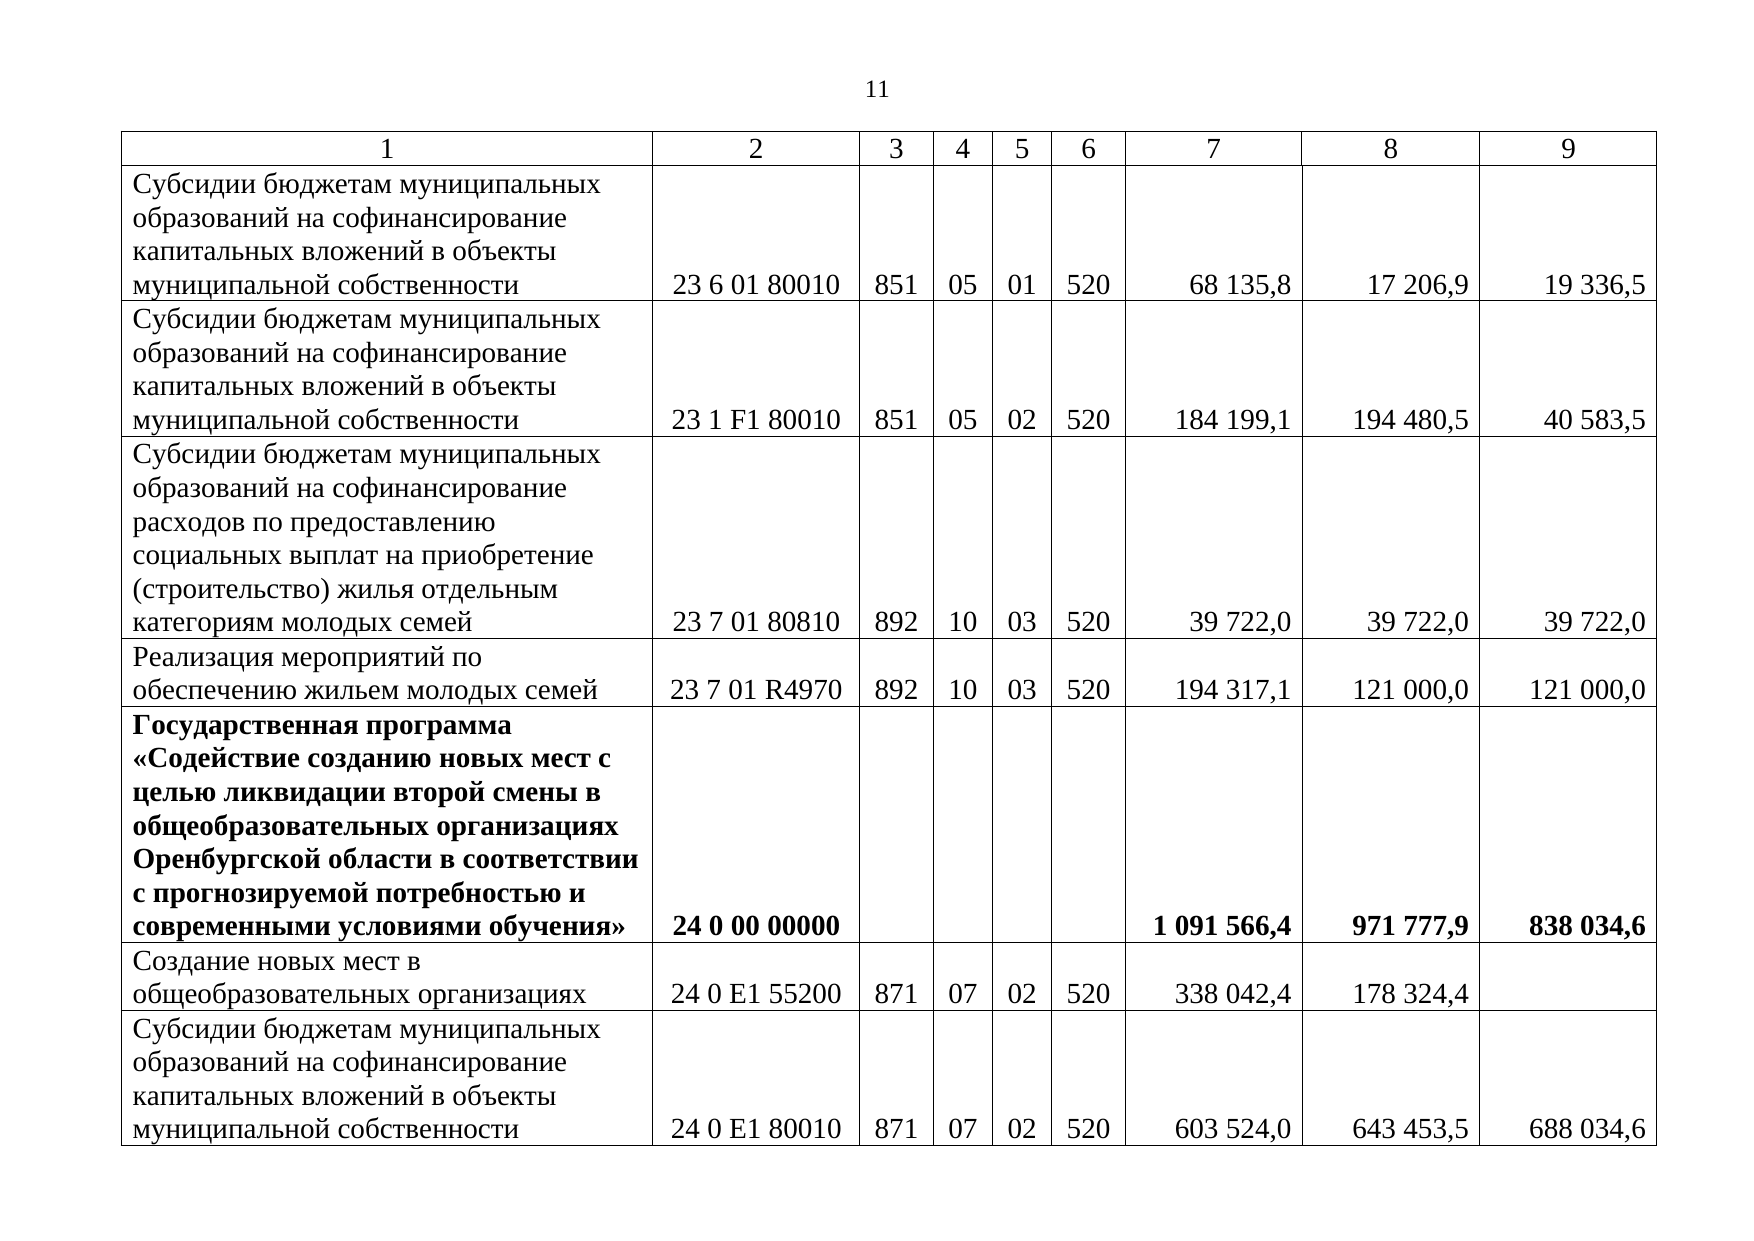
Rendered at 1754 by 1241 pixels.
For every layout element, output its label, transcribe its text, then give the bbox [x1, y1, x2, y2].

table_cell 1 091 566,4 [1126, 707, 1302, 942]
table_cell 520 [1052, 437, 1125, 638]
table_cell [934, 707, 992, 942]
table_cell 40 583,5 [1480, 301, 1656, 436]
table_cell 851 [860, 166, 933, 300]
table_cell Государственная программа «Содействие созданию новых мест с целью ликвидации второй смены в общеобразовательных организациях Оренбургской области в соответствии с прогнозируемой потребностью и современными условиями обучения» [122, 707, 652, 942]
table_cell 643 453,5 [1303, 1011, 1479, 1145]
table_cell 520 [1052, 1011, 1125, 1145]
table_cell 17 206,9 [1303, 166, 1479, 300]
table_header 9 [1480, 132, 1656, 165]
table_cell [860, 707, 933, 942]
table_cell 194 317,1 [1126, 639, 1302, 706]
table_cell Субсидии бюджетам муниципальных образований на софинансирование капитальных вложений в объекты муниципальной собственности [122, 166, 652, 300]
table_cell 02 [993, 943, 1051, 1010]
table_cell 23 1 F1 80010 [653, 301, 859, 436]
table_header 2 [653, 132, 859, 165]
table_cell Субсидии бюджетам муниципальных образований на софинансирование капитальных вложений в объекты муниципальной собственности [122, 301, 652, 436]
table_cell 19 336,5 [1480, 166, 1656, 300]
table_header 6 [1052, 132, 1125, 165]
table_cell 10 [934, 437, 992, 638]
table_cell 05 [934, 301, 992, 436]
table_cell Реализация мероприятий по обеспечению жильем молодых семей [122, 639, 652, 706]
table_cell 971 777,9 [1303, 707, 1479, 942]
table_cell 02 [993, 1011, 1051, 1145]
table_cell Субсидии бюджетам муниципальных образований на софинансирование капитальных вложений в объекты муниципальной собственности [122, 1011, 652, 1145]
table_cell 338 042,4 [1126, 943, 1302, 1010]
table_header 4 [934, 132, 992, 165]
table_cell 23 6 01 80010 [653, 166, 859, 300]
table_cell 39 722,0 [1480, 437, 1656, 638]
table_cell 520 [1052, 639, 1125, 706]
table_cell 520 [1052, 943, 1125, 1010]
table_header 5 [993, 132, 1051, 165]
table_cell 520 [1052, 166, 1125, 300]
table_header 3 [860, 132, 933, 165]
table_cell 892 [860, 437, 933, 638]
table_cell 24 0 E1 80010 [653, 1011, 859, 1145]
table_cell 838 034,6 [1480, 707, 1656, 942]
table_cell 68 135,8 [1126, 166, 1302, 300]
table_cell 851 [860, 301, 933, 436]
table_cell 871 [860, 1011, 933, 1145]
table_cell 23 7 01 80810 [653, 437, 859, 638]
table_cell [1052, 707, 1125, 942]
table_cell 05 [934, 166, 992, 300]
table_cell 24 0 E1 55200 [653, 943, 859, 1010]
table_cell 07 [934, 943, 992, 1010]
table_cell 184 199,1 [1126, 301, 1302, 436]
table_cell [993, 707, 1051, 942]
table_cell 178 324,4 [1303, 943, 1479, 1010]
table_cell 688 034,6 [1480, 1011, 1656, 1145]
table_cell 10 [934, 639, 992, 706]
table_cell 23 7 01 R4970 [653, 639, 859, 706]
table_cell 39 722,0 [1303, 437, 1479, 638]
table_cell 892 [860, 639, 933, 706]
table_cell 03 [993, 639, 1051, 706]
table_cell 03 [993, 437, 1051, 638]
table_cell 603 524,0 [1126, 1011, 1302, 1145]
table_cell Субсидии бюджетам муниципальных образований на софинансирование расходов по предоставлению социальных выплат на приобретение (строительство) жилья отдельным категориям молодых семей [122, 437, 652, 638]
table_cell [1480, 943, 1656, 1010]
table_cell 871 [860, 943, 933, 1010]
table_cell 121 000,0 [1303, 639, 1479, 706]
table_cell 07 [934, 1011, 992, 1145]
table_cell 02 [993, 301, 1051, 436]
table_header 1 [122, 132, 652, 165]
table_header 7 [1126, 132, 1301, 165]
table_cell 01 [993, 166, 1051, 300]
table_cell 24 0 00 00000 [653, 707, 859, 942]
table_header 8 [1302, 132, 1479, 165]
table_cell 39 722,0 [1126, 437, 1302, 638]
table_cell Создание новых мест в общеобразовательных организациях [122, 943, 652, 1010]
table_cell 194 480,5 [1303, 301, 1479, 436]
table_cell 121 000,0 [1480, 639, 1656, 706]
table_cell 520 [1052, 301, 1125, 436]
